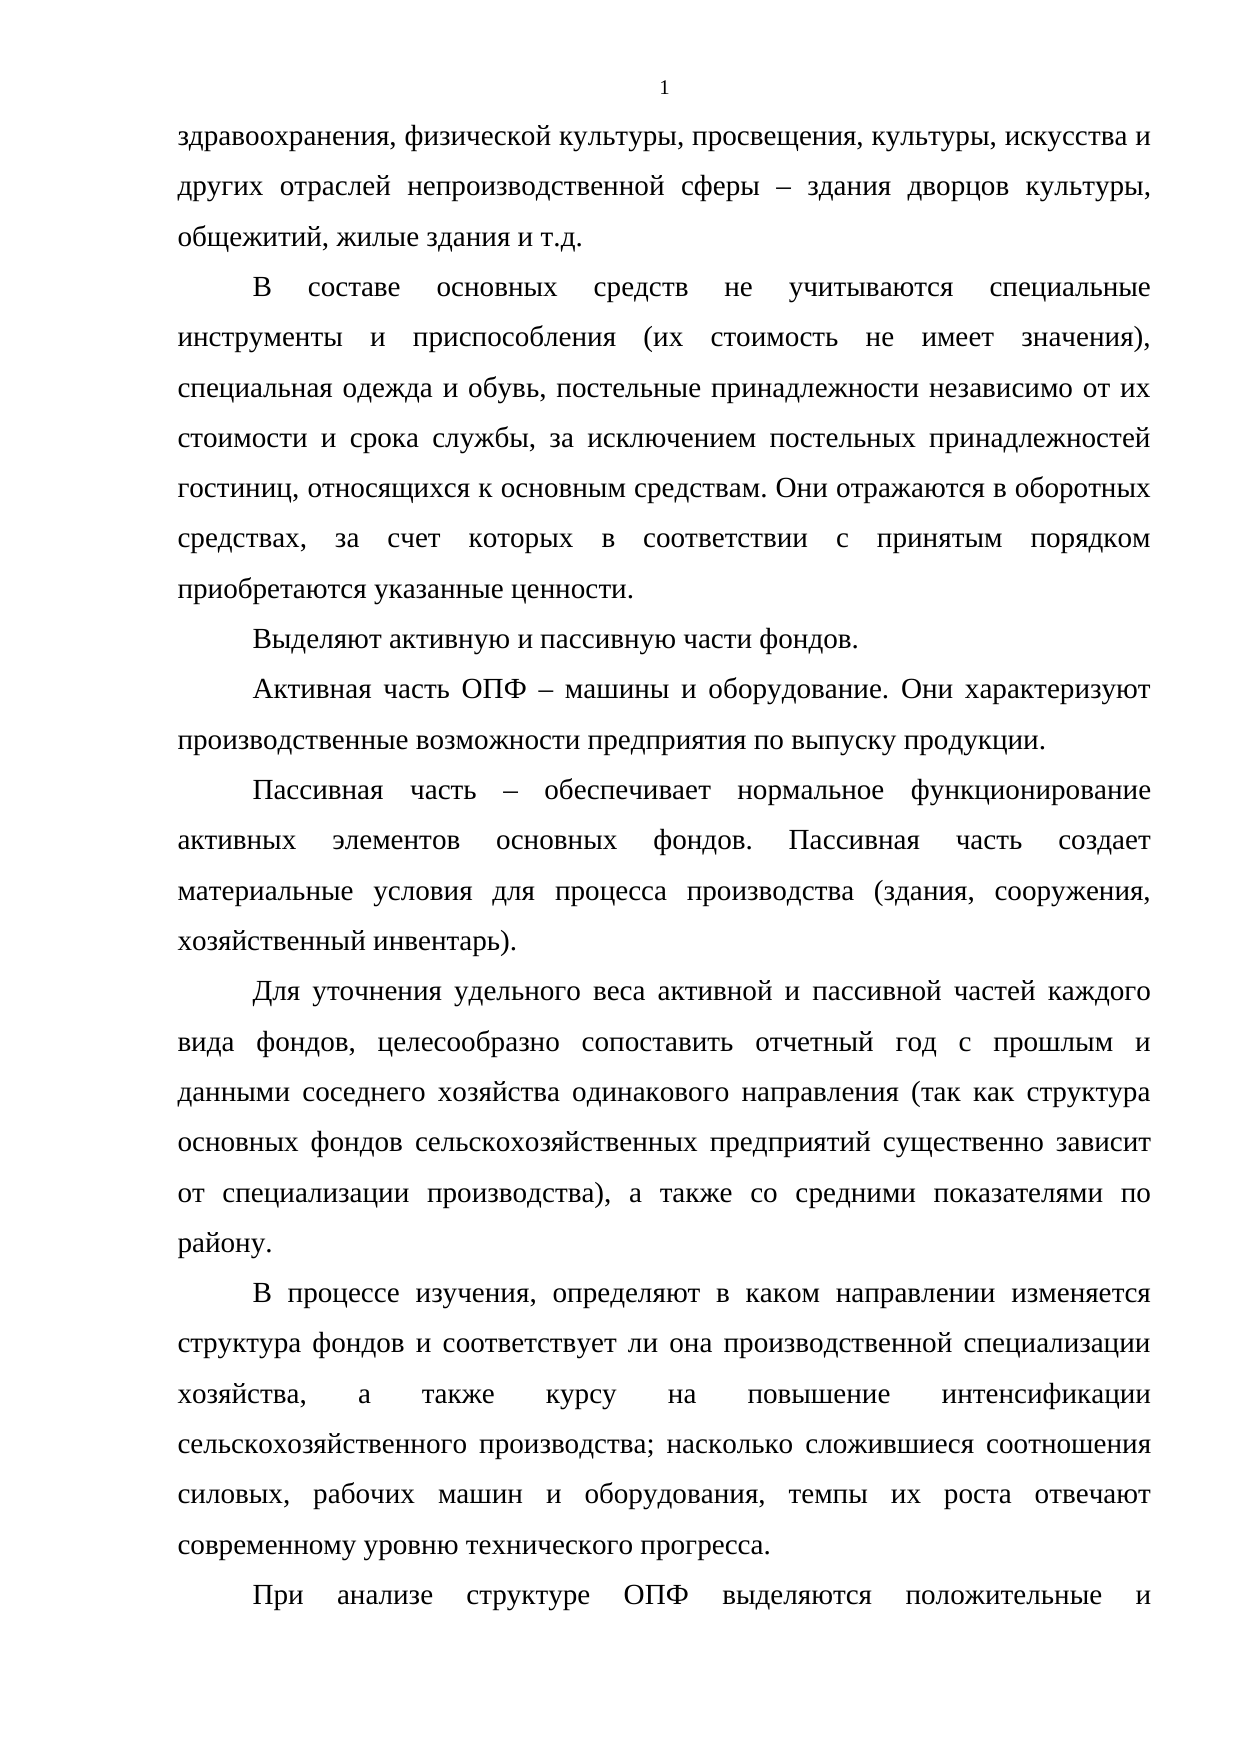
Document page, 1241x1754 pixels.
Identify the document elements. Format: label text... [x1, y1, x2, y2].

text Активная часть ОПФ – машины и оборудование. Они характеризуют производственные возможности предприятия по выпуску продукции. [177, 672, 1152, 755]
text В процессе изучения, определяют в каком направлении изменяется структура фондов и соответствует ли она производственной специализации хозяйства, а также курсу на повышение интенсификации сельскохозяйственного производства; насколько сложившиеся соотношения силовых, рабочих машин и оборудования, темпы их роста отвечают современному уровню технического прогресса. [177, 1275, 1152, 1560]
text В составе основных средств не учитываются специальные инструменты и приспособления (их стоимость не имеет значения), специальная одежда и обувь, постельные принадлежности независимо от их стоимости и срока службы, за исключением постельных принадлежностей гостиниц, относящихся к основным средствам. Они отражаются в оборотных средствах, за счет которых в соответствии с принятым порядком приобретаются указанные ценности. [177, 269, 1152, 604]
text Пассивная часть – обеспечивает нормальное функционирование активных элементов основных фондов. Пассивная часть создает материальные условия для процесса производства (здания, сооружения, хозяйственный инвентарь). [177, 772, 1152, 957]
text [177, 1577, 1152, 1611]
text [177, 118, 1152, 252]
text Выделяют активную и пассивную части фондов. [177, 621, 1152, 655]
text Для уточнения удельного веса активной и пассивной частей каждого вида фондов, целесообразно сопоставить отчетный год с прошлым и данными соседнего хозяйства одинакового направления (так как структура основных фондов сельскохозяйственных предприятий существенно зависит от специализации производства), а также со средними показателями по району. [177, 973, 1152, 1258]
